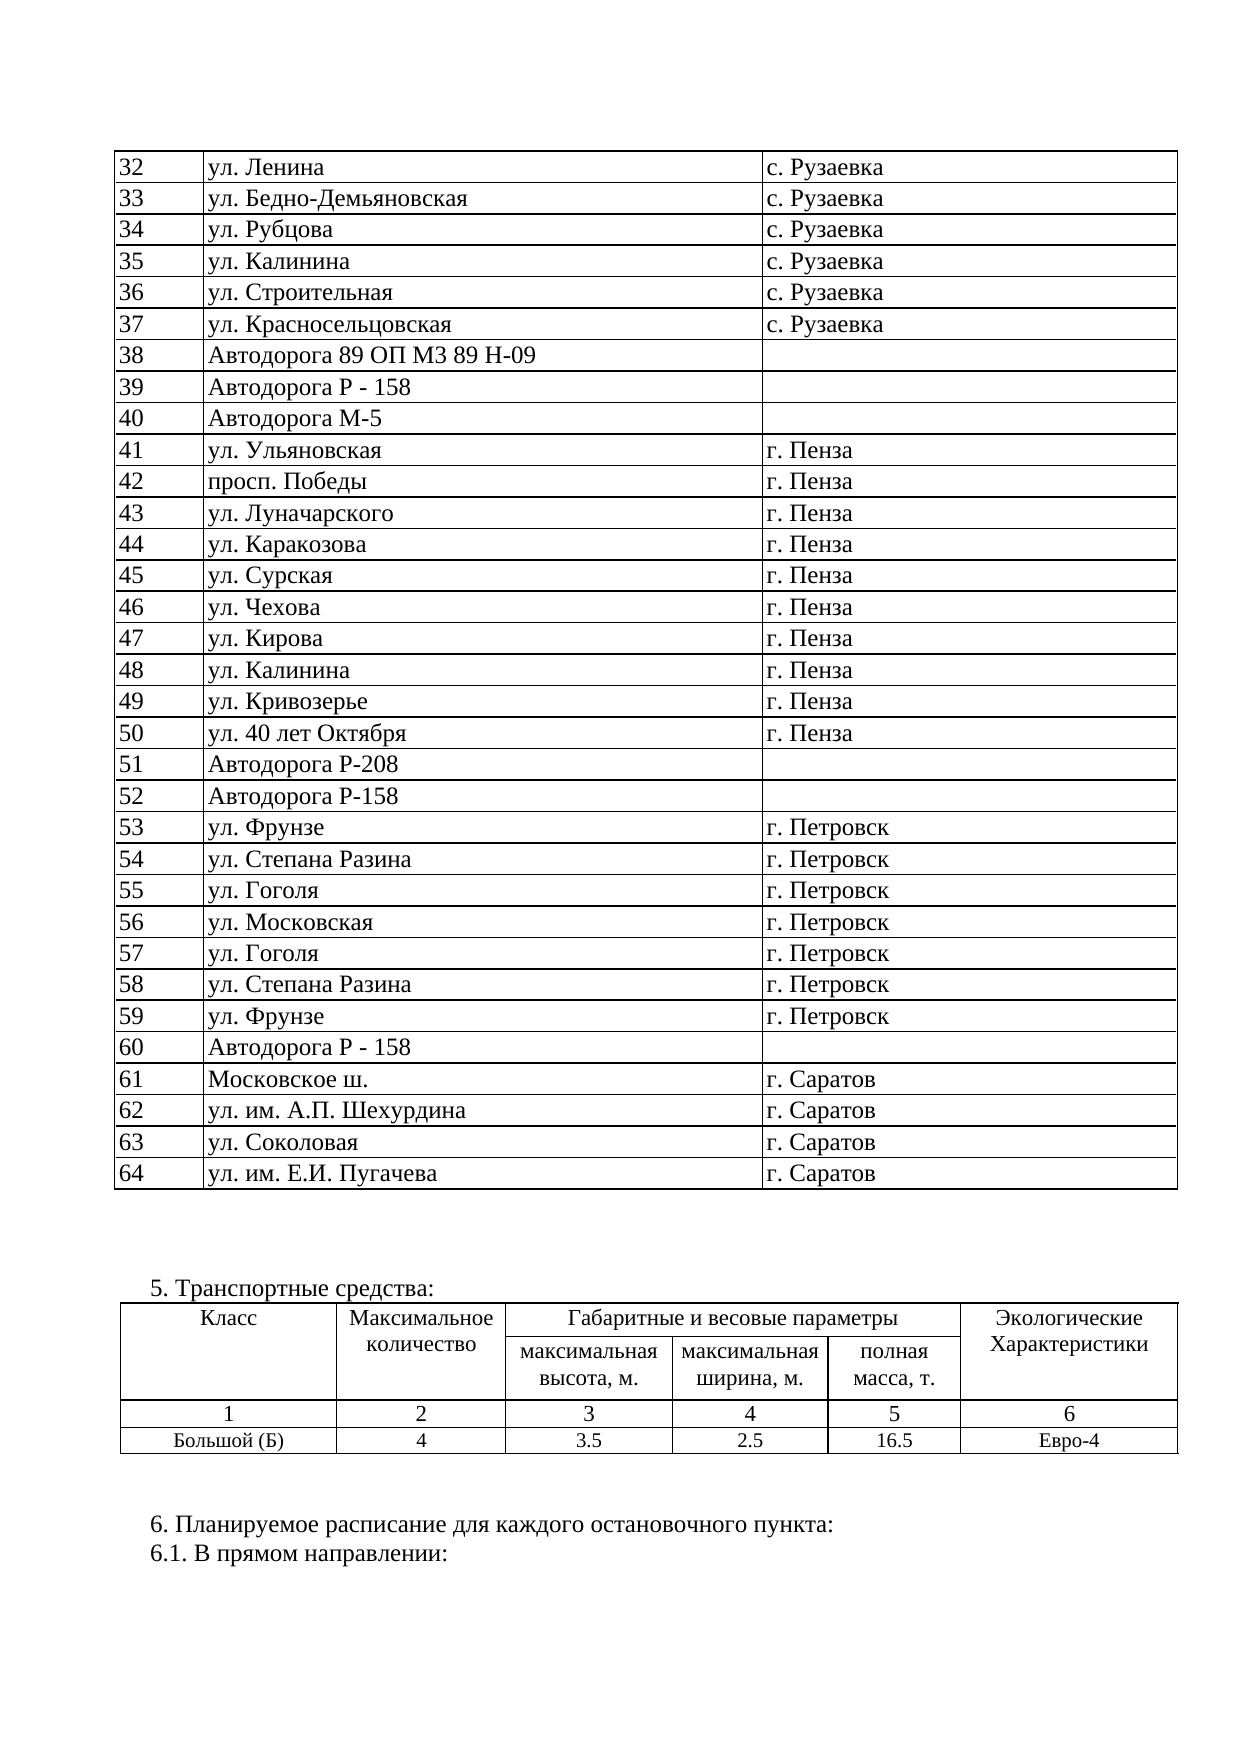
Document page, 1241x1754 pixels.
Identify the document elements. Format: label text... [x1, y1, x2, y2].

table_cell Автодорога М-5 [204, 403, 762, 433]
table_cell г. Пенза [763, 590, 1177, 622]
table_cell 3.5 [506, 1428, 672, 1452]
table_cell Автодорога Р - 158 [204, 372, 762, 402]
table_cell 2 [337, 1401, 505, 1427]
table_cell 40 [115, 403, 203, 433]
table_cell Большой (Б) [121, 1428, 336, 1452]
table_cell ул. Красносельцовская [204, 309, 762, 339]
table_cell г. Пенза [763, 685, 1177, 716]
table_cell ул. Калинина [204, 655, 762, 685]
table_cell ул. Рубцова [204, 215, 762, 244]
table_cell г. Саратов [763, 1125, 1177, 1157]
table_cell 42 [115, 466, 203, 496]
table_cell ул. Фрунзе [204, 812, 762, 842]
table_cell г. Петровск [763, 811, 1177, 842]
table_cell ул. Фрунзе [204, 1001, 762, 1031]
table_cell 35 [115, 245, 203, 276]
table_header Максимальное количество [337, 1304, 505, 1399]
table_cell Евро-4 [961, 1428, 1177, 1452]
table_cell 41 [115, 434, 203, 464]
table_cell Автодорога Р - 158 [204, 1032, 762, 1062]
table_cell Автодорога Р-208 [204, 749, 762, 779]
text 5. Транспортные средства: [150, 1273, 1090, 1302]
table_cell ул. Чехова [204, 592, 762, 622]
table_cell ул. Ленина [204, 152, 762, 181]
table_cell г. Петровск [763, 874, 1177, 905]
table_cell 50 [115, 717, 203, 748]
table_cell 53 [115, 812, 203, 842]
table_cell ул. Московская [204, 907, 762, 936]
table_cell 36 [115, 277, 203, 307]
table_cell 54 [115, 843, 203, 873]
table_cell г. Пенза [763, 433, 1177, 464]
table_cell г. Пенза [763, 622, 1177, 653]
table_cell 4 [337, 1428, 505, 1452]
table_cell 57 [115, 938, 203, 968]
table_cell с. Рузаевка [763, 276, 1177, 307]
table_cell Автодорога Р-158 [204, 781, 762, 811]
table_cell 62 [115, 1095, 203, 1125]
table_cell [763, 779, 1177, 811]
table_cell 46 [115, 591, 203, 622]
text 6.1. В прямом направлении: [150, 1538, 1090, 1567]
table_cell [763, 370, 1177, 402]
table_header Экологические Характеристики [961, 1304, 1177, 1399]
table_cell полная масса, т. [829, 1337, 960, 1399]
table_cell 51 [115, 749, 203, 779]
table_cell ул. Гоголя [204, 875, 762, 905]
table_cell 48 [115, 654, 203, 685]
table_cell [763, 402, 1177, 433]
table_cell ул. Степана Разина [204, 970, 762, 999]
table_cell г. Петровск [763, 842, 1177, 873]
table_cell 64 [115, 1158, 203, 1188]
table_cell г. Пенза [763, 653, 1177, 685]
table_cell 55 [115, 875, 203, 905]
table_cell 39 [115, 371, 203, 402]
table_cell 45 [115, 560, 203, 590]
table_cell г. Петровск [763, 936, 1177, 968]
table_cell [763, 748, 1177, 779]
table_cell г. Саратов [763, 1094, 1177, 1125]
table_cell 32 [115, 152, 203, 181]
table_cell максимальная ширина, м. [673, 1337, 827, 1399]
table_cell г. Пенза [763, 559, 1177, 590]
table_cell 59 [115, 1000, 203, 1031]
table_cell 52 [115, 780, 203, 811]
table_cell 6 [961, 1401, 1177, 1427]
table_cell г. Пенза [763, 528, 1177, 559]
table_cell г. Пенза [763, 496, 1177, 527]
table_cell Московское ш. [204, 1064, 762, 1094]
table_cell 44 [115, 529, 203, 559]
table_cell 1 [121, 1401, 336, 1427]
table_cell ул. Калинина [204, 246, 762, 276]
table_cell 56 [115, 906, 203, 936]
table_cell 58 [115, 969, 203, 999]
table_cell г. Пенза [763, 465, 1177, 496]
table_cell 60 [115, 1032, 203, 1062]
table_cell ул. Каракозова [204, 529, 762, 559]
table_cell ул. Строительная [204, 277, 762, 307]
table_cell г. Саратов [763, 1062, 1177, 1094]
table_cell ул. Кирова [204, 623, 762, 653]
text 6. Планируемое расписание для каждого остановочного пункта: [150, 1509, 1090, 1538]
table_cell ул. Соколовая [204, 1127, 762, 1157]
table_cell 37 [115, 308, 203, 339]
table_cell ул. 40 лет Октября [204, 718, 762, 748]
table_cell г. Петровск [763, 968, 1177, 999]
table_cell 49 [115, 686, 203, 716]
table_cell г. Саратов [763, 1157, 1177, 1188]
table_cell с. Рузаевка [763, 244, 1177, 276]
table_cell с. Рузаевка [763, 181, 1177, 213]
table_cell ул. Гоголя [204, 938, 762, 968]
table_cell 16.5 [829, 1428, 960, 1452]
table_cell ул. Луначарского [204, 498, 762, 527]
table_cell с. Рузаевка [763, 152, 1177, 181]
table_cell 4 [673, 1401, 827, 1427]
table_cell ул. Сурская [204, 561, 762, 590]
table_header Габаритные и весовые параметры [506, 1304, 960, 1336]
table_cell 2.5 [673, 1428, 827, 1452]
table_cell ул. им. Е.И. Пугачева [204, 1158, 762, 1188]
table_cell 61 [115, 1063, 203, 1094]
table_cell 33 [115, 183, 203, 213]
table_cell с. Рузаевка [763, 307, 1177, 339]
table_cell просп. Победы [204, 466, 762, 496]
table_cell 5 [829, 1401, 960, 1427]
table_cell [763, 339, 1177, 370]
table_cell ул. Ульяновская [204, 435, 762, 464]
table_cell 43 [115, 497, 203, 527]
table_cell 47 [115, 623, 203, 653]
table_cell ул. им. А.П. Шехурдина [204, 1095, 762, 1125]
table_cell с. Рузаевка [763, 213, 1177, 244]
table_cell [763, 1031, 1177, 1062]
table_cell ул. Бедно-Демьяновская [204, 183, 762, 213]
table_cell ул. Кривозерье [204, 686, 762, 716]
table_cell ул. Степана Разина [204, 844, 762, 873]
table_cell Автодорога 89 ОП М3 89 Н-09 [204, 340, 762, 370]
table_cell 38 [115, 340, 203, 370]
table_cell г. Петровск [763, 999, 1177, 1031]
table_cell максимальная высота, м. [506, 1337, 672, 1399]
table_cell 34 [115, 214, 203, 244]
table_cell г. Пенза [763, 716, 1177, 748]
table_header Класс [121, 1304, 336, 1399]
table_cell 63 [115, 1126, 203, 1157]
table_cell г. Петровск [763, 905, 1177, 936]
table_cell 3 [506, 1401, 672, 1427]
